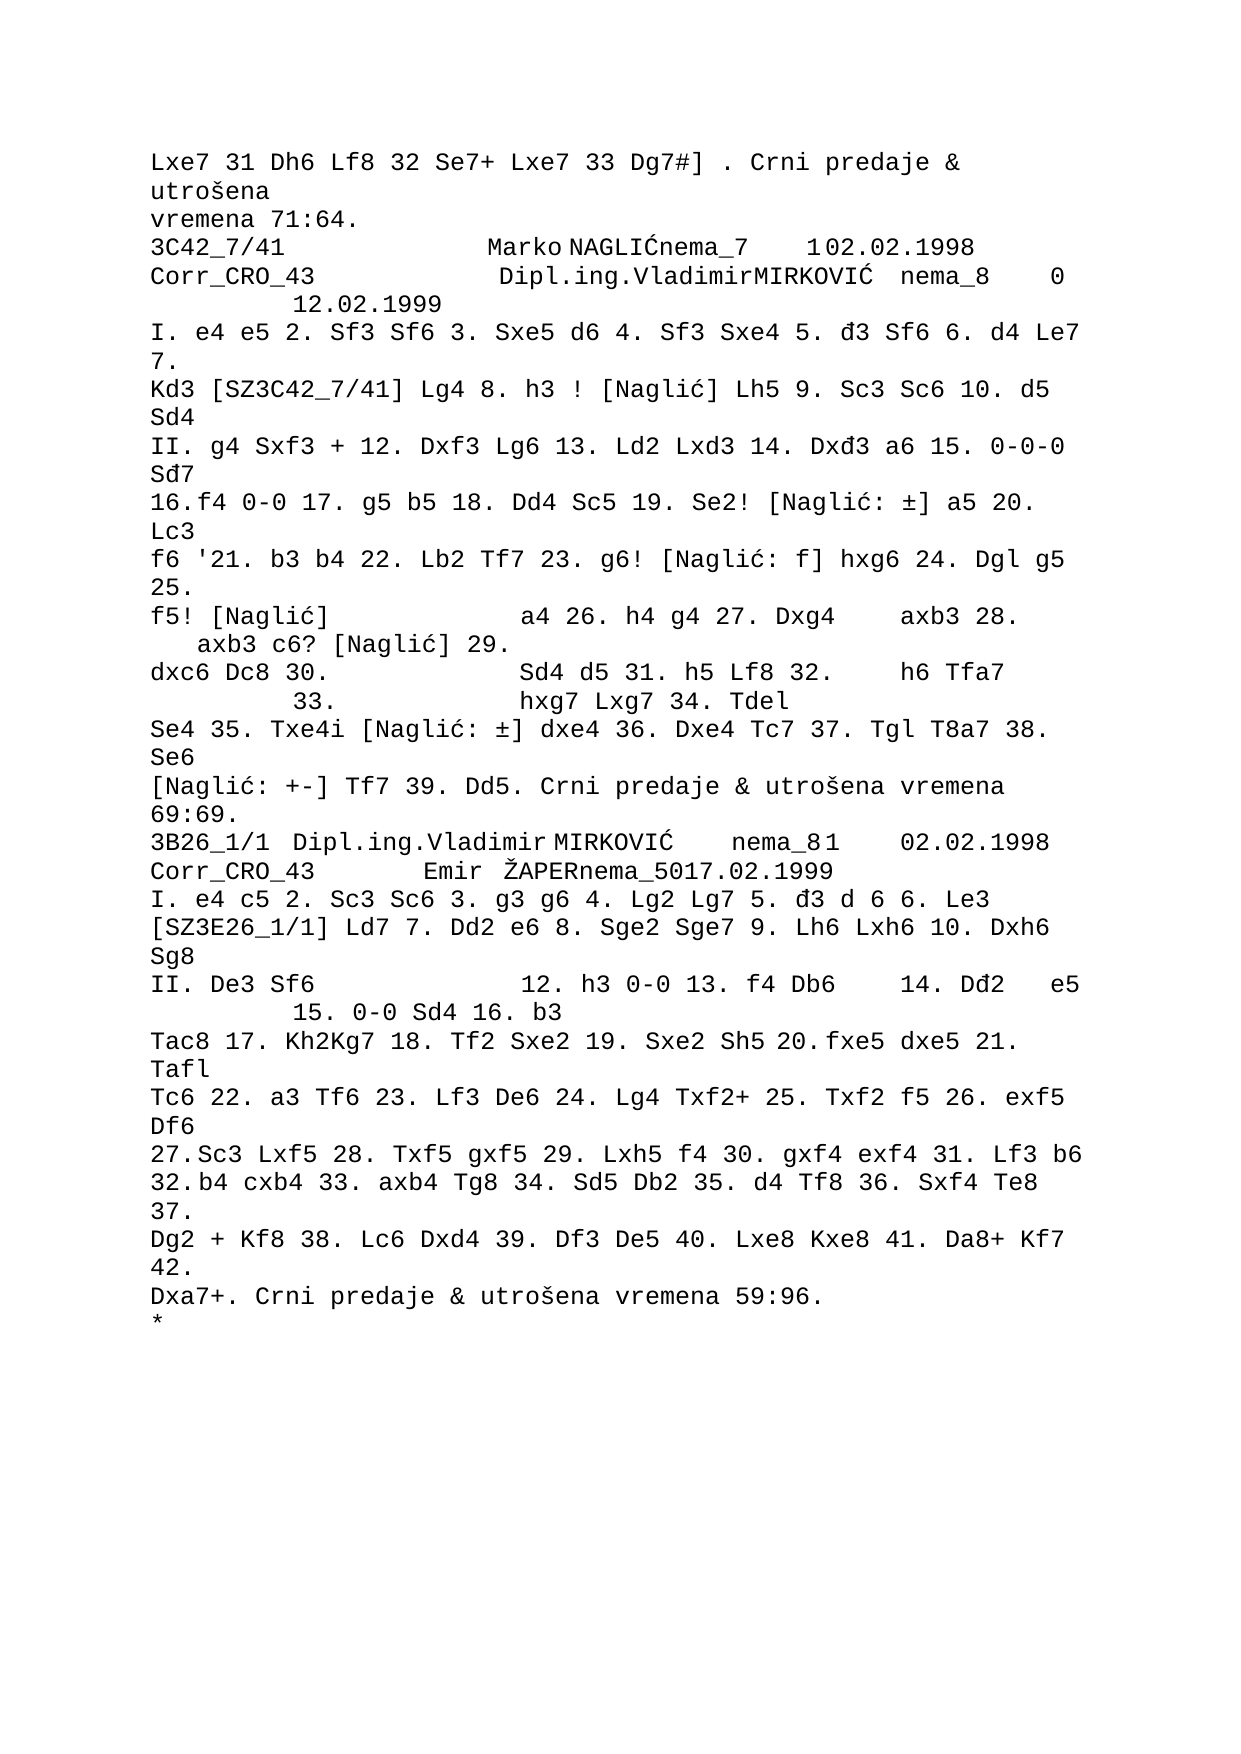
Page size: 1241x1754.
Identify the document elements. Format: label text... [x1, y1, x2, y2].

text 3B26_1/1 Dipl.ing.Vladimir MIRKOVIĆ nema_8 1 02.02.1998 [150, 830, 1090, 858]
text 3C42_7/41 Marko NAGLIĆ nema_7 1 02.02.1998 [150, 235, 1090, 263]
text Corr_CRO_43 Emir ŽAPER nema_5 0 17.02.1999 [150, 858, 1090, 887]
text 16. f4 0-0 17. g5 b5 18. Dd4 Sc5 19. Se2! [Naglić: ±] a5 20. Lc3 f6 '21. b3 b4 22. Lb2 Tf7 23. g6! [Naglić: f] hxg6 24. Dgl g5 25. f5! [Naglić] a4 26. h4 g4 27. Dxg4 axb3 28. axb3 c6? [Naglić] 29. [150, 490, 1090, 660]
text 27. Sc3 Lxf5 28. Txf5 gxf5 29. Lxh5 f4 30. gxf4 exf4 31. Lf3 b6 [150, 1142, 1090, 1170]
text II. De3 Sf6 12. h3 0-0 13. f4 Db6 14. Dđ2 e5 15. 0-0 Sd4 16. b3 [150, 972, 1090, 1028]
text Tac8 17. Kh2 Kg7 18. Tf2 Sxe2 19. Sxe2 Sh5 20. fxe5 dxe5 21. Tafl [150, 1028, 1090, 1085]
text Corr_CRO_43 Dipl.ing.Vladimir MIRKOVIĆ nema_8 0 12.02.1999 [150, 263, 1090, 320]
text Kd3 [SZ3C42_7/41] Lg4 8. h3 ! [Naglić] Lh5 9. Sc3 Sc6 10. d5 Sd4 [150, 377, 1090, 433]
text I. e4 c5 2. Sc3 Sc6 3. g3 g6 4. Lg2 Lg7 5. đ3 d 6 6. Le3 [150, 887, 1090, 915]
text Tc6 22. a3 Tf6 23. Lf3 De6 24. Lg4 Txf2+ 25. Txf2 f5 26. exf5 Df6 [150, 1085, 1090, 1142]
text Se4 35. Txe4i [Naglić: ±] dxe4 36. Dxe4 Tc7 37. Tgl T8a7 38. Se6 [Naglić: +-] Tf7 39. Dd5. Crni predaje & utrošena vremena 69:69. [150, 717, 1090, 830]
text 32. b4 cxb4 33. axb4 Tg8 34. Sd5 Db2 35. d4 Tf8 36. Sxf4 Te8 37. Dg2 + Kf8 38. Lc6 Dxd4 39. Df3 De5 40. Lxe8 Kxe8 41. Da8+ Kf7 42. Dxa7+. Crni predaje & utrošena vremena 59:96. [150, 1170, 1090, 1312]
text II. g4 Sxf3 + 12. Dxf3 Lg6 13. Ld2 Lxd3 14. Dxđ3 a6 15. 0-0-0 Sđ7 [150, 433, 1090, 490]
text * [150, 1312, 1090, 1340]
text dxc6 Dc8 30. Sd4 d5 31. h5 Lf8 32. h6 Tfa7 33. hxg7 Lxg7 34. Tdel [150, 660, 1090, 717]
text I. e4 e5 2. Sf3 Sf6 3. Sxe5 d6 4. Sf3 Sxe4 5. đ3 Sf6 6. d4 Le7 7. [150, 320, 1090, 377]
text [SZ3E26_1/1] Ld7 7. Dd2 e6 8. Sge2 Sge7 9. Lh6 Lxh6 10. Dxh6 Sg8 [150, 915, 1090, 972]
text Lxe7 31 Dh6 Lf8 32 Se7+ Lxe7 33 Dg7#] . Crni predaje & utrošena vremena 71:64. [150, 150, 1090, 235]
